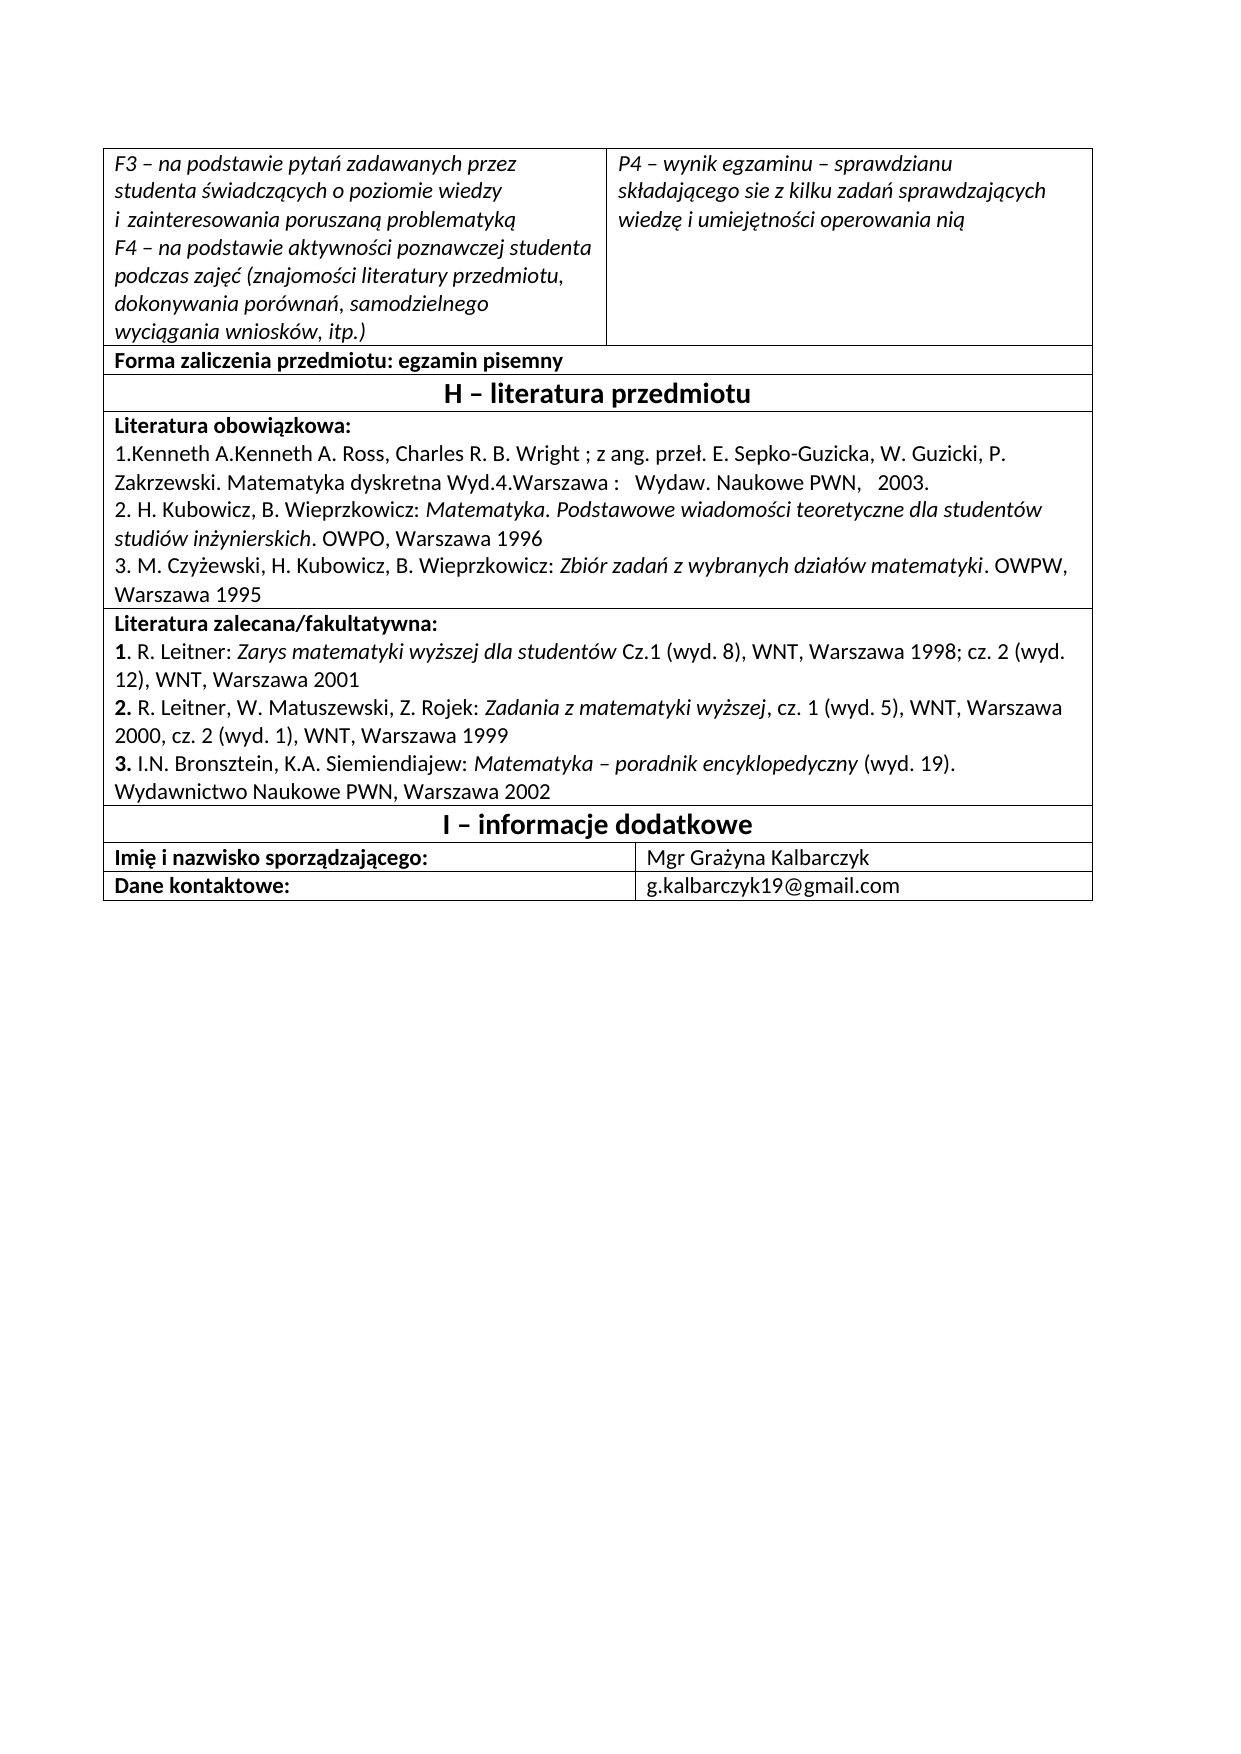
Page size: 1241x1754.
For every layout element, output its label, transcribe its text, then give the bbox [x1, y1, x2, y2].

table_cell Literatura zalecana/fakultatywna: 1. R. Leitner: Zarys matematyki wyższej dla studentów Cz.1 (wyd. 8), WNT, Warszawa 1998; cz. 2 (wyd. 12), WNT, Warszawa 2001 2. R. Leitner, W. Matuszewski, Z. Rojek: Zadania z matematyki wyższej, cz. 1 (wyd. 5), WNT, Warszawa 2000, cz. 2 (wyd. 1), WNT, Warszawa 1999 3. I.N. Bronsztein, K.A. Siemiendiajew: Matematyka – poradnik encyklopedyczny (wyd. 19). Wydawnictwo Naukowe PWN, Warszawa 2002 [104, 609, 1092, 805]
table_cell Imię i nazwisko sporządzającego: [104, 843, 635, 871]
table_cell H – literatura przedmiotu [104, 375, 1092, 411]
table_cell Dane kontaktowe: [104, 872, 635, 900]
table_cell Forma zaliczenia przedmiotu: egzamin pisemny [104, 346, 1092, 374]
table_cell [104, 149, 606, 345]
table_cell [607, 149, 1092, 345]
table_cell I – informacje dodatkowe [104, 806, 1092, 842]
table_cell g.kalbarczyk19@gmail.com [636, 872, 1092, 900]
table_cell Literatura obowiązkowa: 1.Kenneth A.Kenneth A. Ross, Charles R. B. Wright ; z ang. przeł. E. Sepko-Guzicka, W. Guzicki, P. Zakrzewski. Matematyka dyskretna Wyd.4.Warszawa : Wydaw. Naukowe PWN, 2003. 2. H. Kubowicz, B. Wieprzkowicz: Matematyka. Podstawowe wiadomości teoretyczne dla studentów studiów inżynierskich. OWPO, Warszawa 1996 3. M. Czyżewski, H. Kubowicz, B. Wieprzkowicz: Zbiór zadań z wybranych działów matematyki. OWPW, Warszawa 1995 [104, 412, 1092, 608]
table_cell Mgr Grażyna Kalbarczyk [636, 843, 1092, 871]
